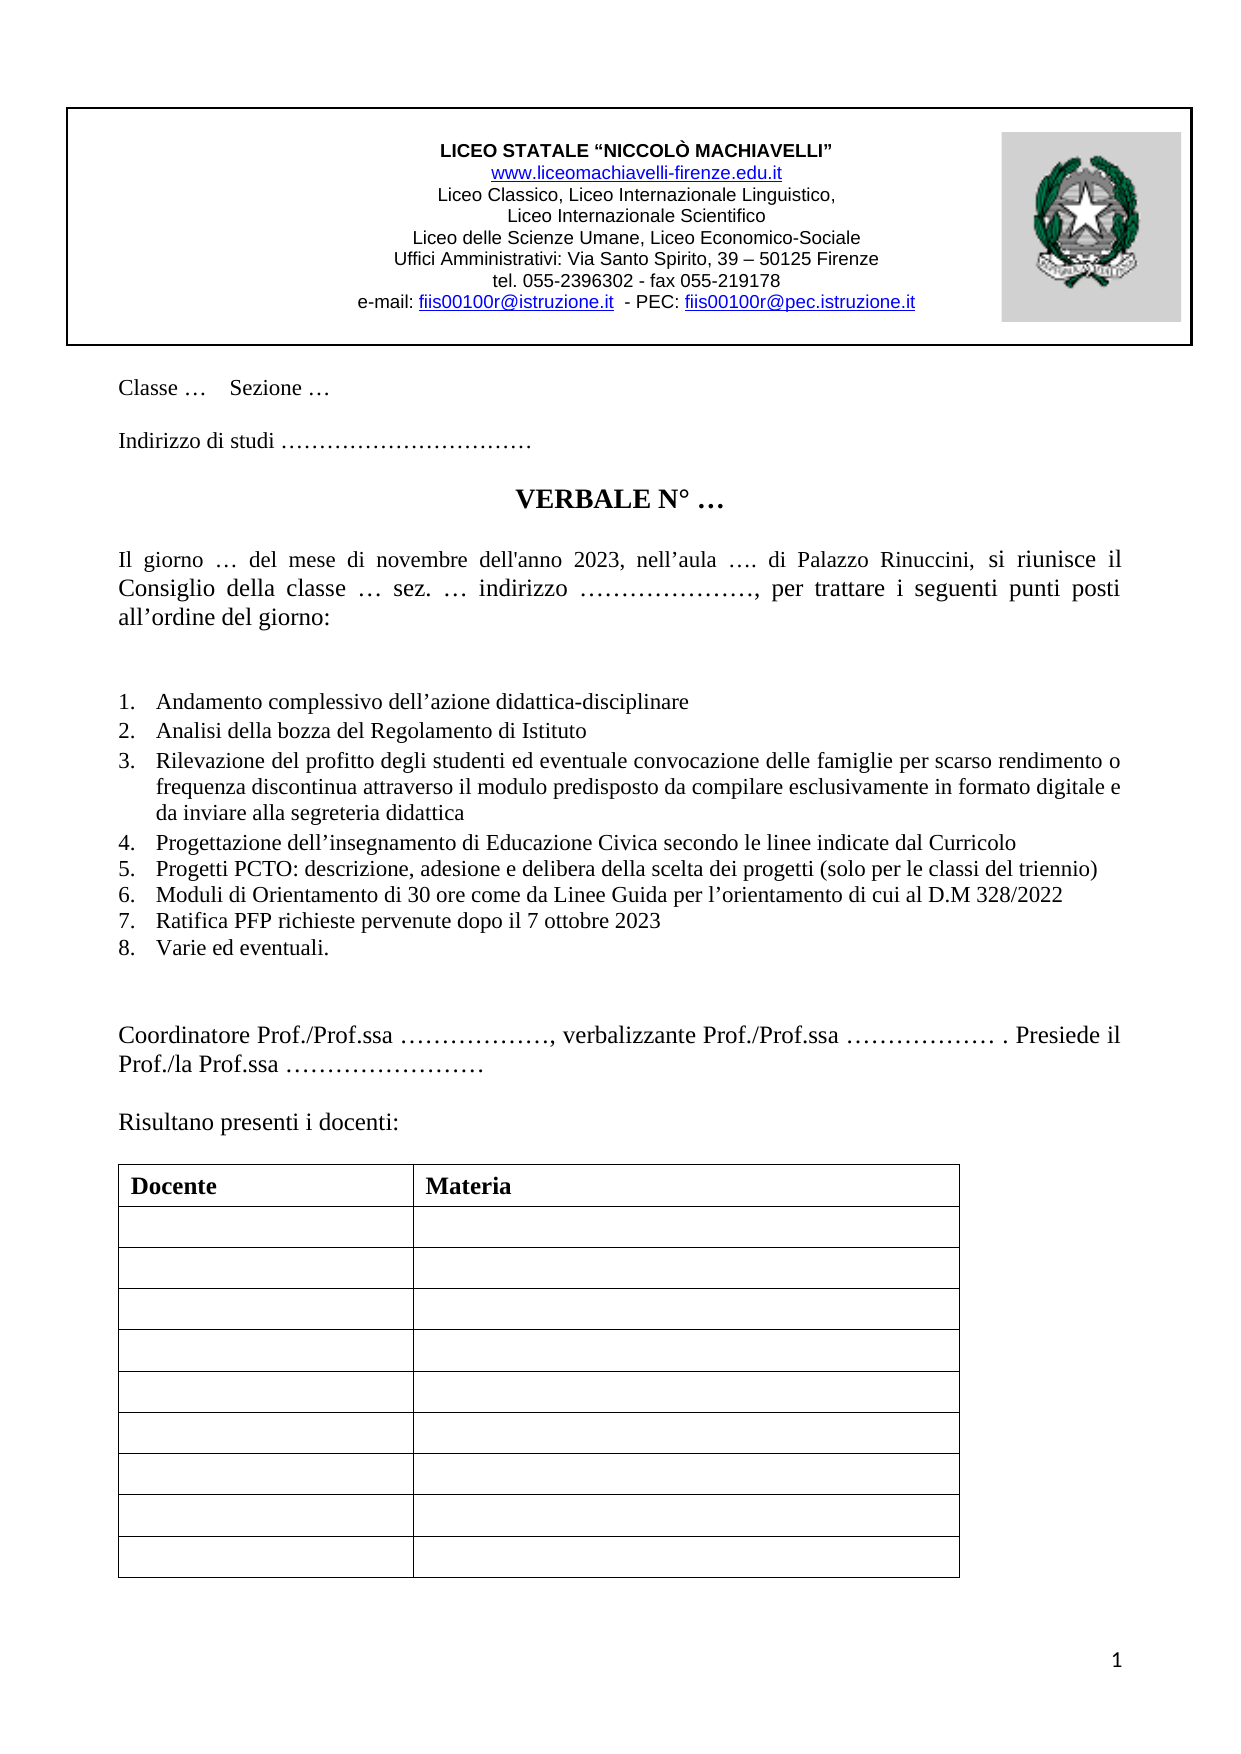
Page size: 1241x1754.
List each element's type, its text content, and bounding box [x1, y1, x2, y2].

table_cell [119, 1248, 413, 1288]
text Classe … Sezione … [118, 374, 1122, 401]
table_cell [119, 1537, 413, 1577]
list Analisi della bozza del Regolamento di Istituto [118, 717, 1122, 744]
text Indirizzo di studi …………………………… [118, 427, 1122, 453]
text Il giorno … del mese di novembre dell'anno 2023, nell’aula …. di Palazzo Rinuccini, si riunisce il Consiglio della classe … sez. … indirizzo …………………, per trattare i seguenti punti posti all’ordine del giorno: [118, 544, 1122, 630]
list Rilevazione del profitto degli studenti ed eventuale convocazione delle famiglie per scarso rendimento o frequenza discontinua attraverso il modulo predisposto da compilare esclusivamente in formato digitale e da inviare alla segreteria didattica [118, 747, 1122, 826]
table_cell [414, 1413, 959, 1453]
table_cell [414, 1537, 959, 1577]
list Varie ed eventuali. [118, 934, 1122, 960]
table_cell [119, 1289, 413, 1329]
table_cell [414, 1330, 959, 1371]
table_cell [414, 1289, 959, 1329]
text VERBALE N° … [118, 483, 1122, 515]
table_cell [119, 1207, 413, 1247]
table_cell [414, 1495, 959, 1536]
table_cell [414, 1207, 959, 1247]
list Ratifica PFP richieste pervenute dopo il 7 ottobre 2023 [118, 908, 1122, 934]
list Progetti PCTO: descrizione, adesione e delibera della scelta dei progetti (solo per le classi del triennio) [118, 855, 1122, 881]
table_cell [414, 1372, 959, 1412]
table_cell [414, 1248, 959, 1288]
text Coordinatore Prof./Prof.ssa ………………, verbalizzante Prof./Prof.ssa ……………… . Presiede il Prof./la Prof.ssa …………………… [118, 1021, 1122, 1078]
picture [1001, 132, 1182, 322]
list Andamento complessivo dell’azione didattica-disciplinare [118, 688, 1122, 715]
table_header Docente [119, 1165, 413, 1206]
text Risultano presenti i docenti: [118, 1107, 1122, 1136]
table_header Materia [414, 1165, 959, 1206]
table_cell [119, 1413, 413, 1453]
list Moduli di Orientamento di 30 ore come da Linee Guida per l’orientamento di cui al D.M 328/2022 [118, 881, 1122, 908]
table_cell [119, 1330, 413, 1371]
list Progettazione dell’insegnamento di Educazione Civica secondo le linee indicate dal Curricolo [118, 828, 1122, 855]
table_cell [119, 1372, 413, 1412]
table_cell [119, 1495, 413, 1536]
table_cell [414, 1454, 959, 1494]
table_cell [119, 1454, 413, 1494]
